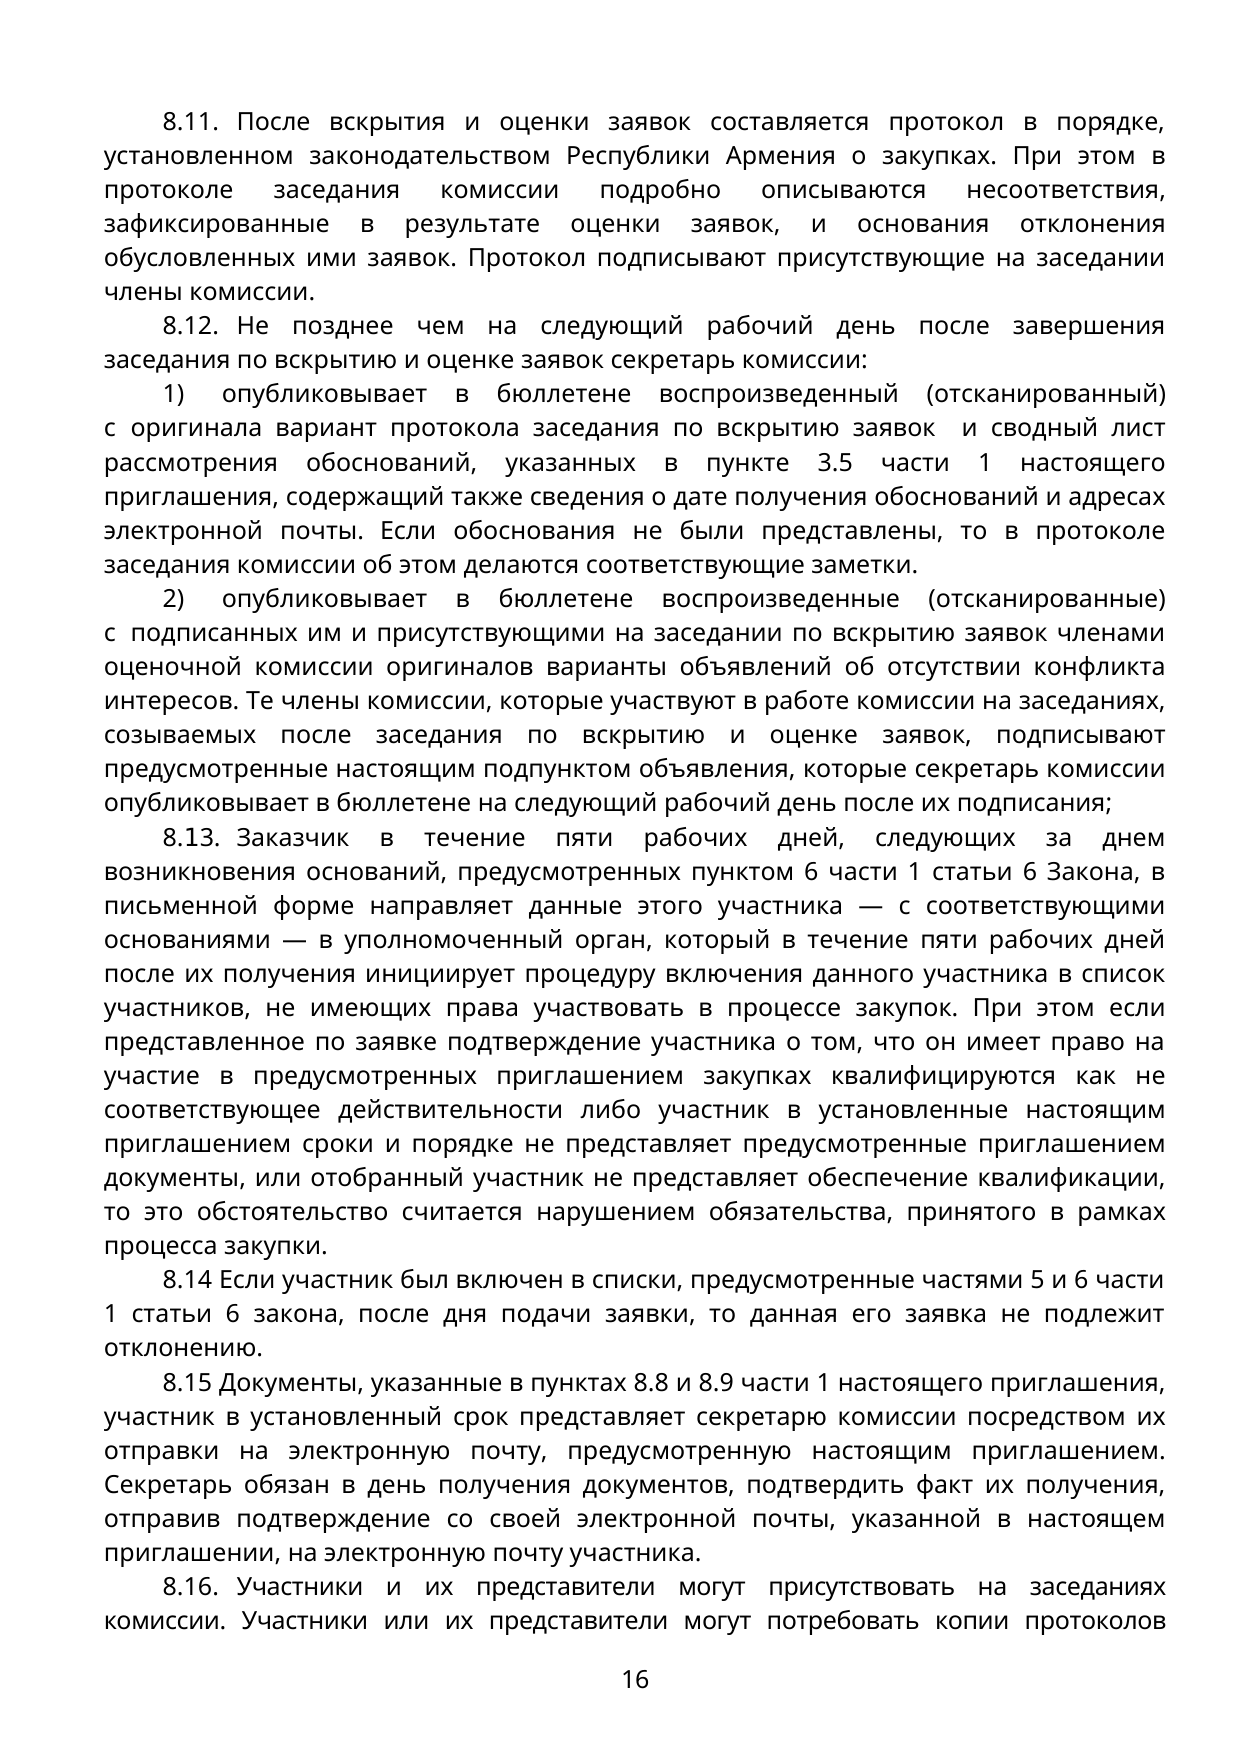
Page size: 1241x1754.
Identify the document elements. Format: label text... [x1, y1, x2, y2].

text 8.13. Заказчик в течение пяти рабочих дней, следующих за днем возникновения оснований, предусмотренных пунктом 6 части 1 статьи 6 Закона, в письменной форме направляет данные этого участника — с соответствующими основаниями — в уполномоченный орган, который в течение пяти рабочих дней после их получения инициирует процедуру включения данного участника в список участников, не имеющих права участвовать в процессе закупок. При этом если представленное по заявке подтверждение участника о том, что он имеет право на участие в предусмотренных приглашением закупках квалифицируются как не соответствующее действительности либо участник в установленные настоящим приглашением сроки и порядке не представляет предусмотренные приглашением документы, или отобранный участник не представляет обеспечение квалификации, то это обстоятельство считается нарушением обязательства, принятого в рамках процесса закупки. [103, 819, 1167, 1262]
text 8.11. После вскрытия и оценки заявок составляется протокол в порядке, установленном законодательством Республики Армения о закупках. При этом в протоколе заседания комиссии подробно описываются несоответствия, зафиксированные в результате оценки заявок, и основания отклонения обусловленных ими заявок. Протокол подписывают присутствующие на заседании члены комиссии. [103, 103, 1167, 308]
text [103, 1568, 1167, 1637]
text 1) опубликовывает в бюллетене воспроизведенный (отсканированный) с оригинала вариант протокола заседания по вскрытию заявок и сводный лист рассмотрения обоснований, указанных в пункте 3.5 части 1 настоящего приглашения, содержащий также сведения о дате получения обоснований и адресах электронной почты. Если обоснования не были представлены, то в протоколе заседания комиссии об этом делаются соответствующие заметки. [103, 376, 1167, 581]
text 8.15 Документы, указанные в пунктах 8.8 и 8.9 части 1 настоящего приглашения, участник в установленный срок представляет секретарю комиссии посредством их отправки на электронную почту, предусмотренную настоящим приглашением. Секретарь обязан в день получения документов, подтвердить факт их получения, отправив подтверждение со своей электронной почты, указанной в настоящем приглашении, на электронную почту участника. [103, 1364, 1167, 1568]
text 8.12. Не позднее чем на следующий рабочий день после завершения заседания по вскрытию и оценке заявок секретарь комиссии: [103, 308, 1167, 376]
text 8.14 Если участник был включен в списки, предусмотренные частями 5 и 6 части 1 статьи 6 закона, после дня подачи заявки, то данная его заявка не подлежит отклонению. [103, 1262, 1167, 1364]
text 2) опубликовывает в бюллетене воспроизведенные (отсканированные) с подписанных им и присутствующими на заседании по вскрытию заявок членами оценочной комиссии оригиналов варианты объявлений об отсутствии конфликта интересов. Те члены комиссии, которые участвуют в работе комиссии на заседаниях, созываемых после заседания по вскрытию и оценке заявок, подписывают предусмотренные настоящим подпунктом объявления, которые секретарь комиссии опубликовывает в бюллетене на следующий рабочий день после их подписания; [103, 581, 1167, 819]
